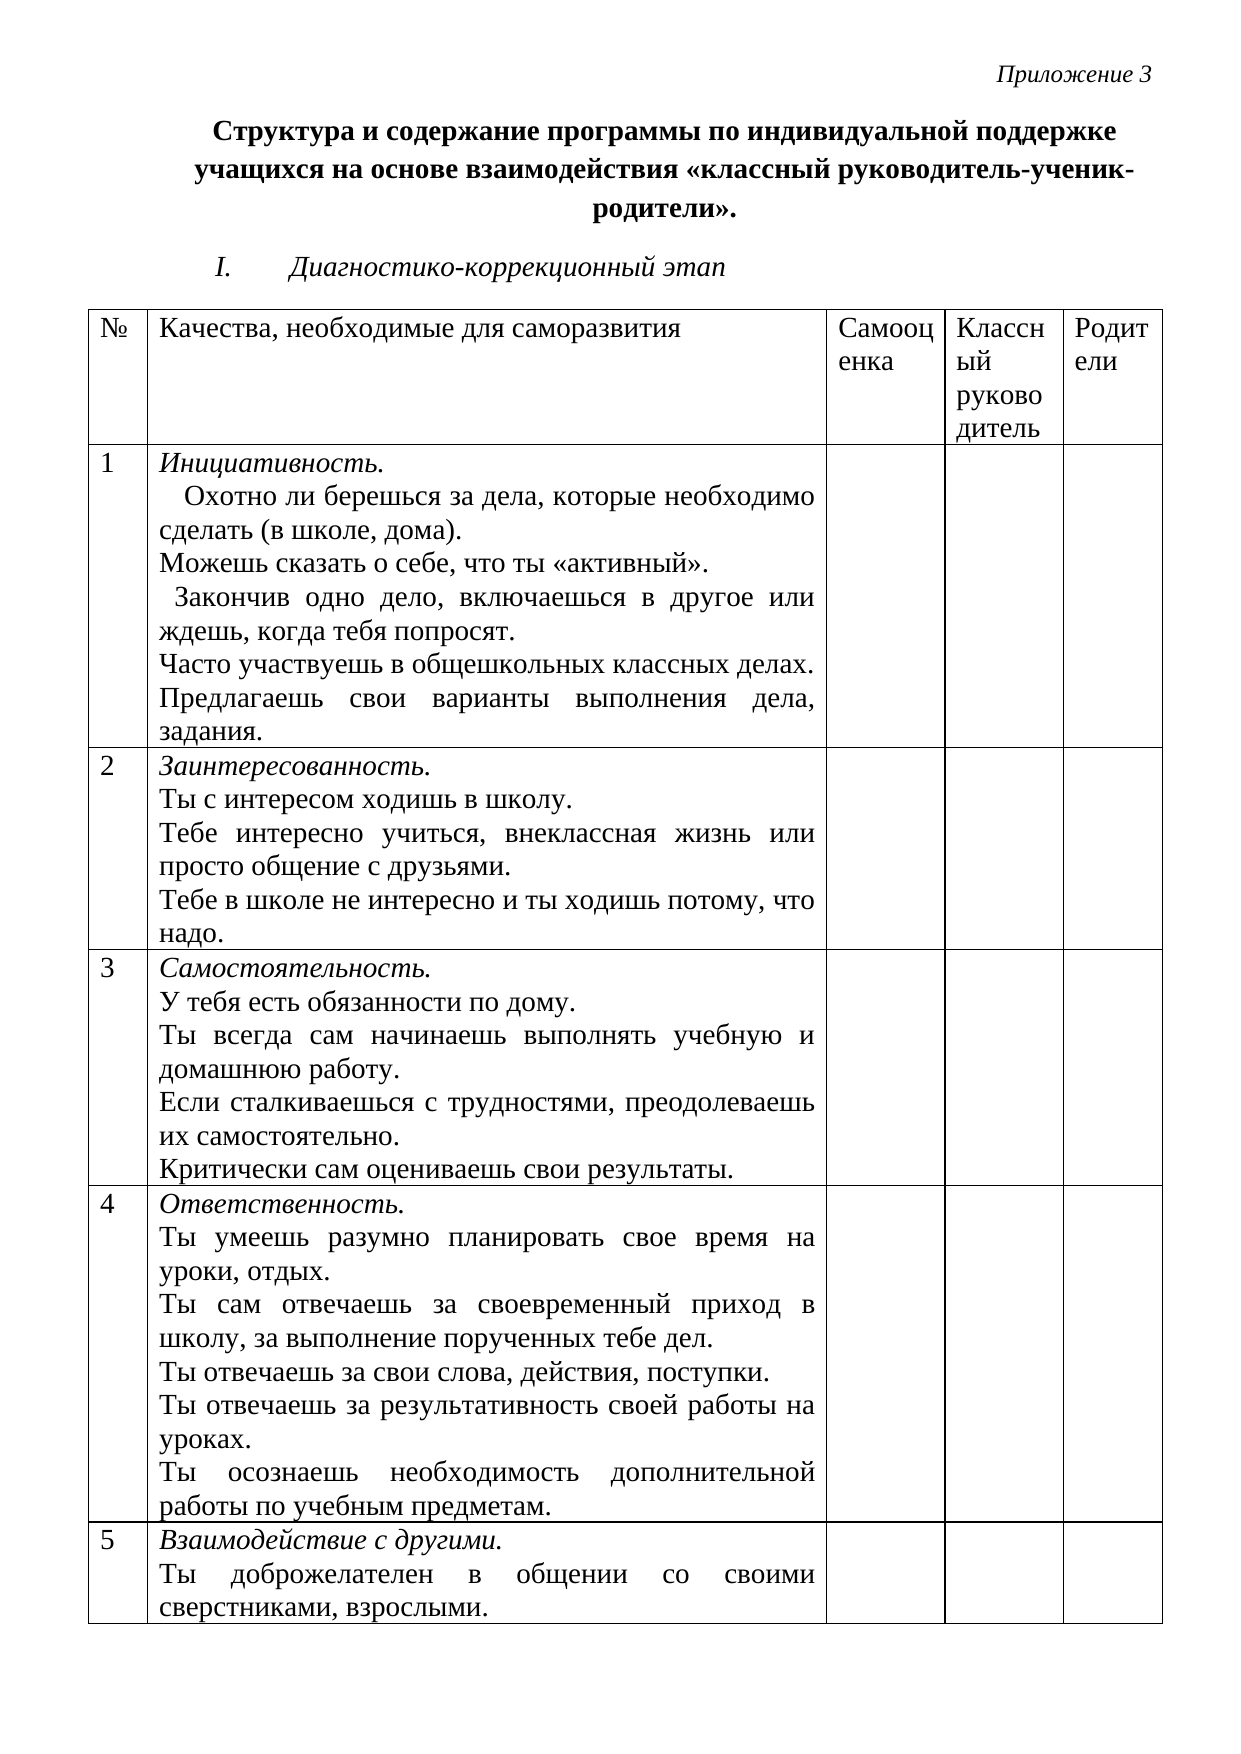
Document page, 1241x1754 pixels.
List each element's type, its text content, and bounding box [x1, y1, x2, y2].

table_cell 4 [89, 1186, 147, 1521]
table_cell [827, 950, 944, 1185]
table_cell 2 [89, 748, 147, 949]
table_cell [1064, 748, 1162, 949]
table_cell [946, 1523, 1063, 1623]
table_cell 1 [89, 445, 147, 747]
table_cell [946, 445, 1063, 747]
text Структура и содержание программы по индивидуальной поддержке учащихся на основе взаимодействия «классный руководитель-ученик-родители». [177, 113, 1152, 223]
table_cell Самостоятельность. У тебя есть обязанности по дому. Ты всегда сам начинаешь выполнять учебную и домашнюю работу. Если сталкиваешься с трудностями, преодолеваешь их самостоятельно. Критически сам оцениваешь свои результаты. [148, 950, 826, 1185]
table_cell Ответственность. Ты умеешь разумно планировать свое время на уроки, отдых. Ты сам отвечаешь за своевременный приход в школу, за выполнение порученных тебе дел. Ты отвечаешь за свои слова, действия, поступки. Ты отвечаешь за результативность своей работы на уроках. Ты осознаешь необходимость дополнительной работы по учебным предметам. [148, 1186, 826, 1521]
table_cell [1064, 950, 1162, 1185]
table_cell [827, 1523, 944, 1623]
table_header Родители [1064, 310, 1162, 444]
list Диагностико-коррекционный этап [215, 249, 1152, 283]
table_cell [1064, 1186, 1162, 1521]
table_cell [827, 445, 944, 747]
table_header Качества, необходимые для саморазвития [148, 310, 826, 444]
table_header Самооценка [827, 310, 944, 444]
table_cell [946, 748, 1063, 949]
table_header № [89, 310, 147, 444]
table_header Классный руководитель [946, 310, 1063, 444]
table_cell [827, 1186, 944, 1521]
text Приложение 3 [177, 59, 1152, 88]
table_cell [1064, 1523, 1162, 1623]
table_cell [946, 950, 1063, 1185]
table_cell [827, 748, 944, 949]
table_cell Заинтересованность. Ты с интересом ходишь в школу. Тебе интересно учиться, внеклассная жизнь или просто общение с друзьями. Тебе в школе не интересно и ты ходишь потому, что надо. [148, 748, 826, 949]
table_cell 5 [89, 1523, 147, 1623]
table_cell 3 [89, 950, 147, 1185]
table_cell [148, 1523, 826, 1623]
table_cell [1064, 445, 1162, 747]
table_cell [946, 1186, 1063, 1521]
table_cell Инициативность. Охотно ли берешься за дела, которые необходимо сделать (в школе, дома). Можешь сказать о себе, что ты «активный». Закончив одно дело, включаешься в другое или ждешь, когда тебя попросят. Часто участвуешь в общешкольных классных делах. Предлагаешь свои варианты выполнения дела, задания. [148, 445, 826, 747]
